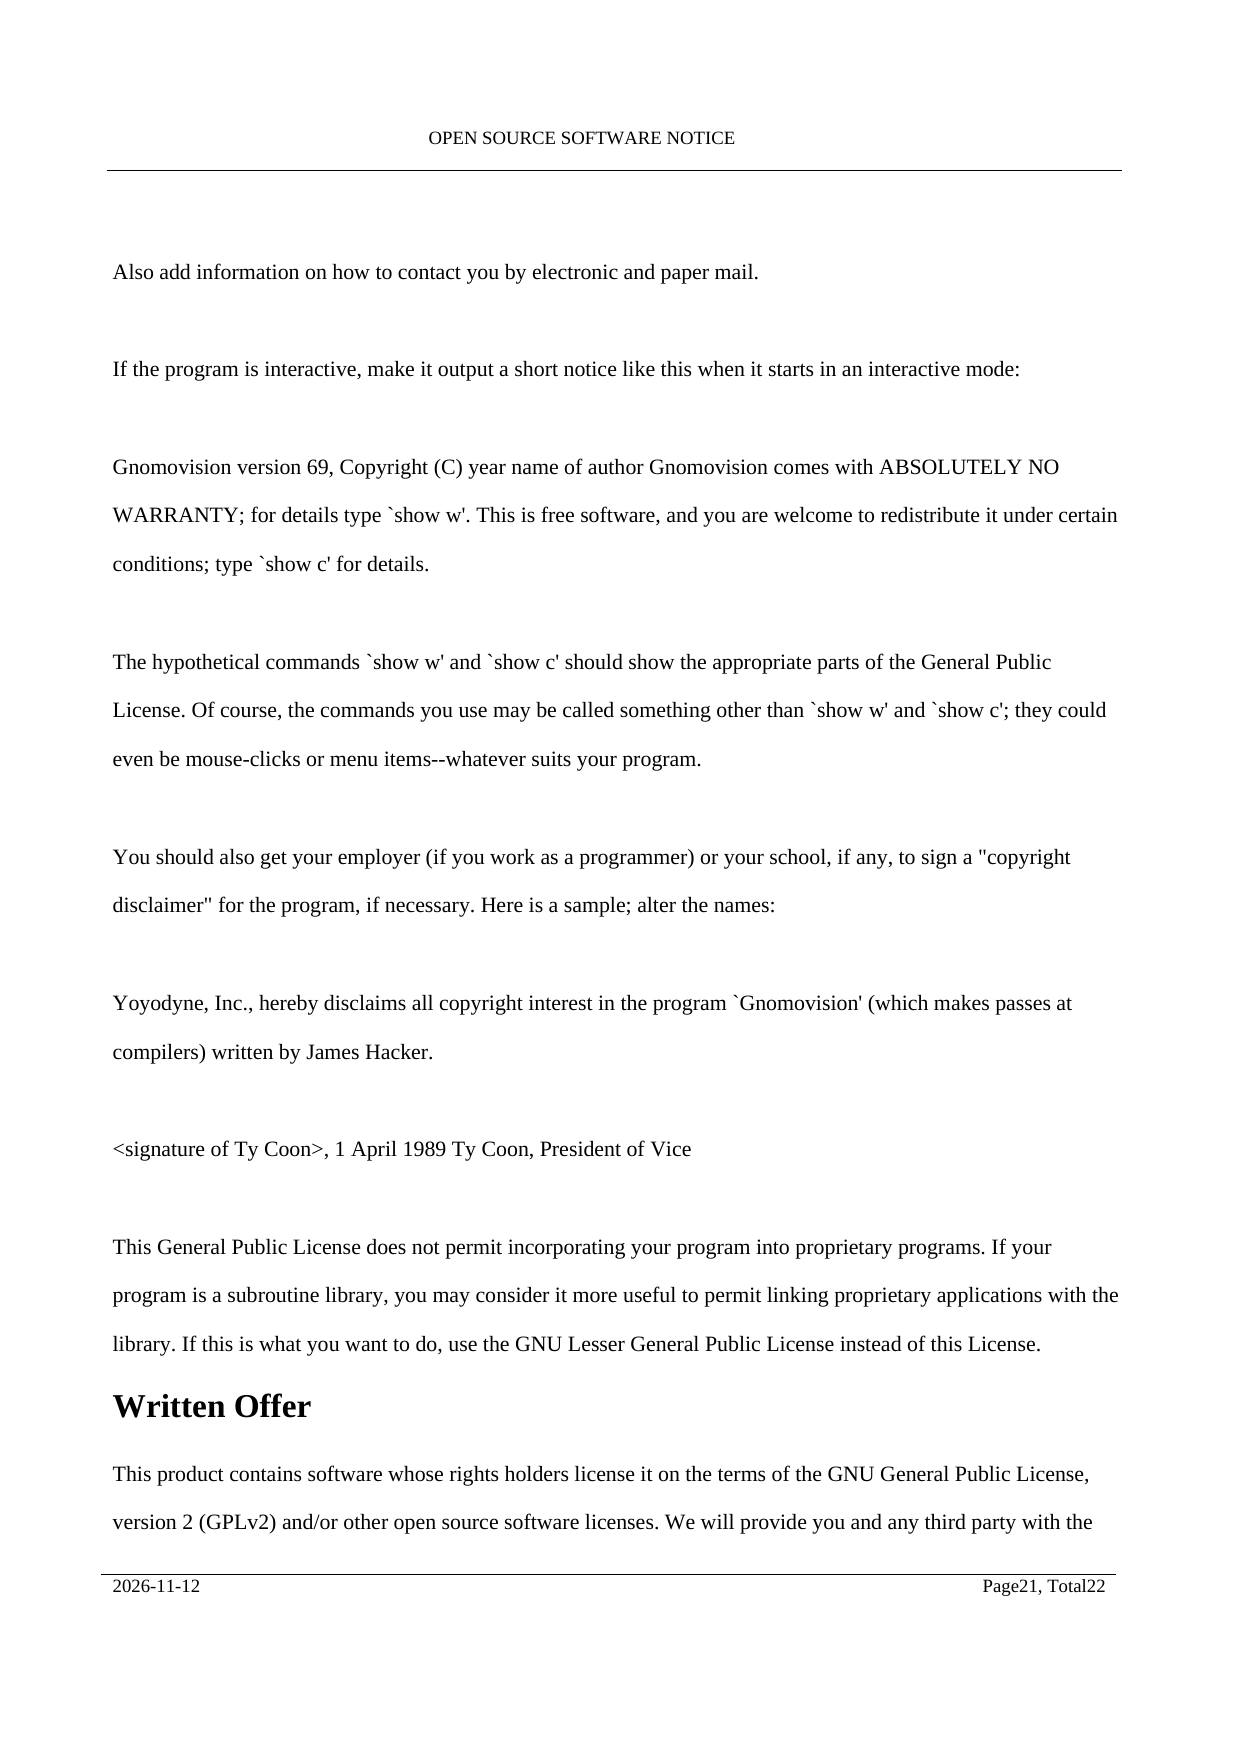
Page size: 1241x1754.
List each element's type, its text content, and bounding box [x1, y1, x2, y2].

text Written Offer [112, 1373, 1128, 1438]
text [112, 1457, 1128, 1538]
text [112, 206, 1128, 1360]
